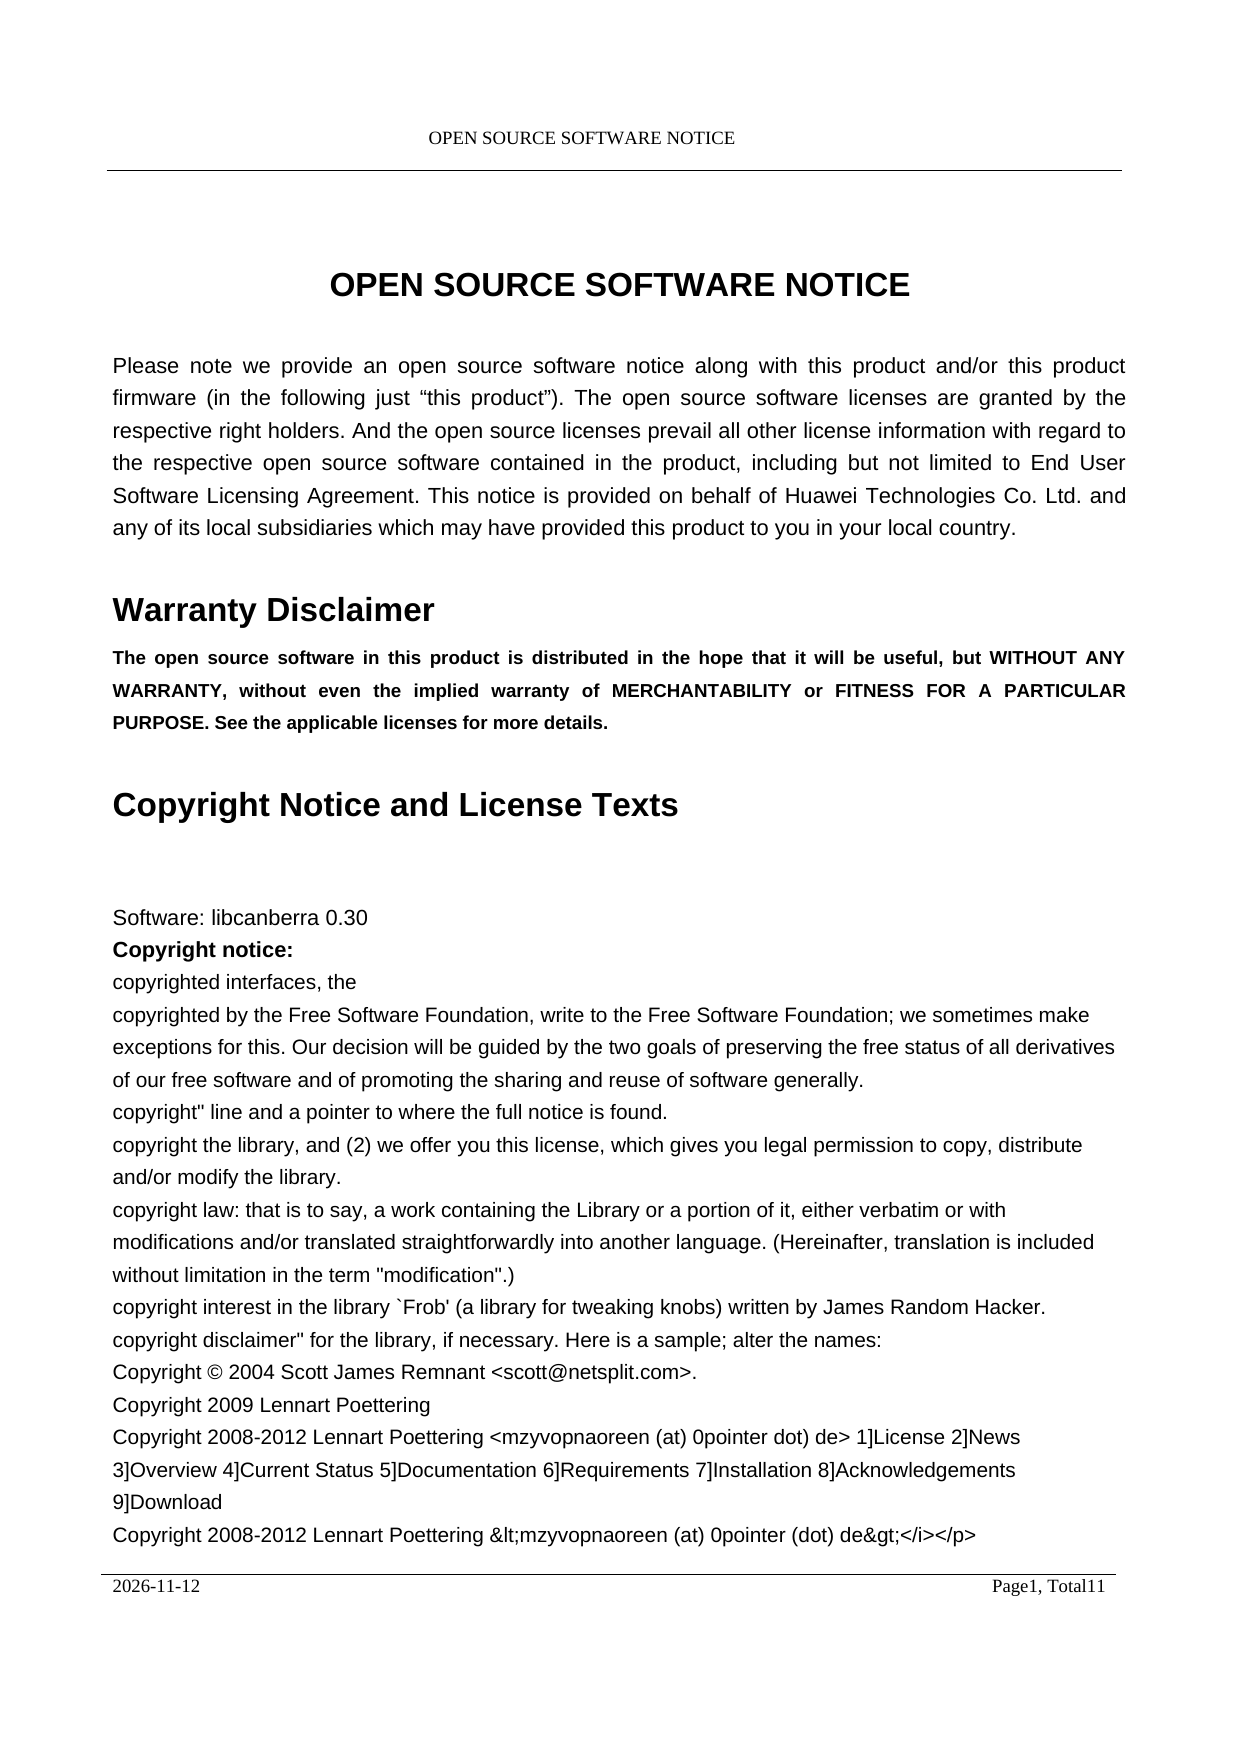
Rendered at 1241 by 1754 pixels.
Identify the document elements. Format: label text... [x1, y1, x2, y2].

text copyright interest in the library `Frob' (a library for tweaking knobs) written by James Random Hacker. [112, 1291, 1128, 1323]
text copyrighted interfaces, the [112, 966, 1128, 998]
text copyright disclaimer" for the library, if necessary. Here is a sample; alter the names: [112, 1323, 1128, 1356]
text The open source software in this product is distributed in the hope that it will be useful, but WITHOUT ANY WARRANTY, without even the implied warranty of MERCHANTABILITY or FITNESS FOR A PARTICULAR PURPOSE. See the applicable licenses for more details. [112, 641, 1128, 739]
text Copyright 2008-2012 Lennart Poettering <mzyvopnaoreen (at) 0pointer dot) de> 1]License 2]News 3]Overview 4]Current Status 5]Documentation 6]Requirements 7]Installation 8]Acknowledgements 9]Download [112, 1421, 1128, 1518]
text copyright the library, and (2) we offer you this license, which gives you legal permission to copy, distribute and/or modify the library. [112, 1128, 1128, 1193]
text copyright law: that is to say, a work containing the Library or a portion of it, either verbatim or with modifications and/or translated straightforwardly into another language. (Hereinafter, translation is included without limitation in the term "modification".) [112, 1193, 1128, 1291]
text Warranty Disclaimer [112, 576, 1128, 641]
text Copyright notice: [112, 933, 1128, 966]
text Copyright 2009 Lennart Poettering [112, 1388, 1128, 1421]
text Copyright © 2004 Scott James Remnant <scott@netsplit.com>. [112, 1356, 1128, 1388]
text OPEN SOURCE SOFTWARE NOTICE [112, 251, 1128, 316]
text copyrighted by the Free Software Foundation, write to the Free Software Foundation; we sometimes make exceptions for this. Our decision will be guided by the two goals of preserving the free status of all derivatives of our free software and of promoting the sharing and reuse of software generally. [112, 998, 1128, 1096]
text Software: libcanberra 0.30 [112, 901, 1128, 933]
text Copyright 2008-2012 Lennart Poettering &lt;mzyvopnaoreen (at) 0pointer (dot) de&gt;</i></p> [112, 1518, 1128, 1551]
text Copyright Notice and License Texts [112, 771, 1128, 836]
text Please note we provide an open source software notice along with this product and/or this product firmware (in the following just “this product”). The open source software licenses are granted by the respective right holders. And the open source licenses prevail all other license information with regard to the respective open source software contained in the product, including but not limited to End User Software Licensing Agreement. This notice is provided on behalf of Huawei Technologies Co. Ltd. and any of its local subsidiaries which may have provided this product to you in your local country. [112, 349, 1128, 544]
text copyright" line and a pointer to where the full notice is found. [112, 1096, 1128, 1128]
